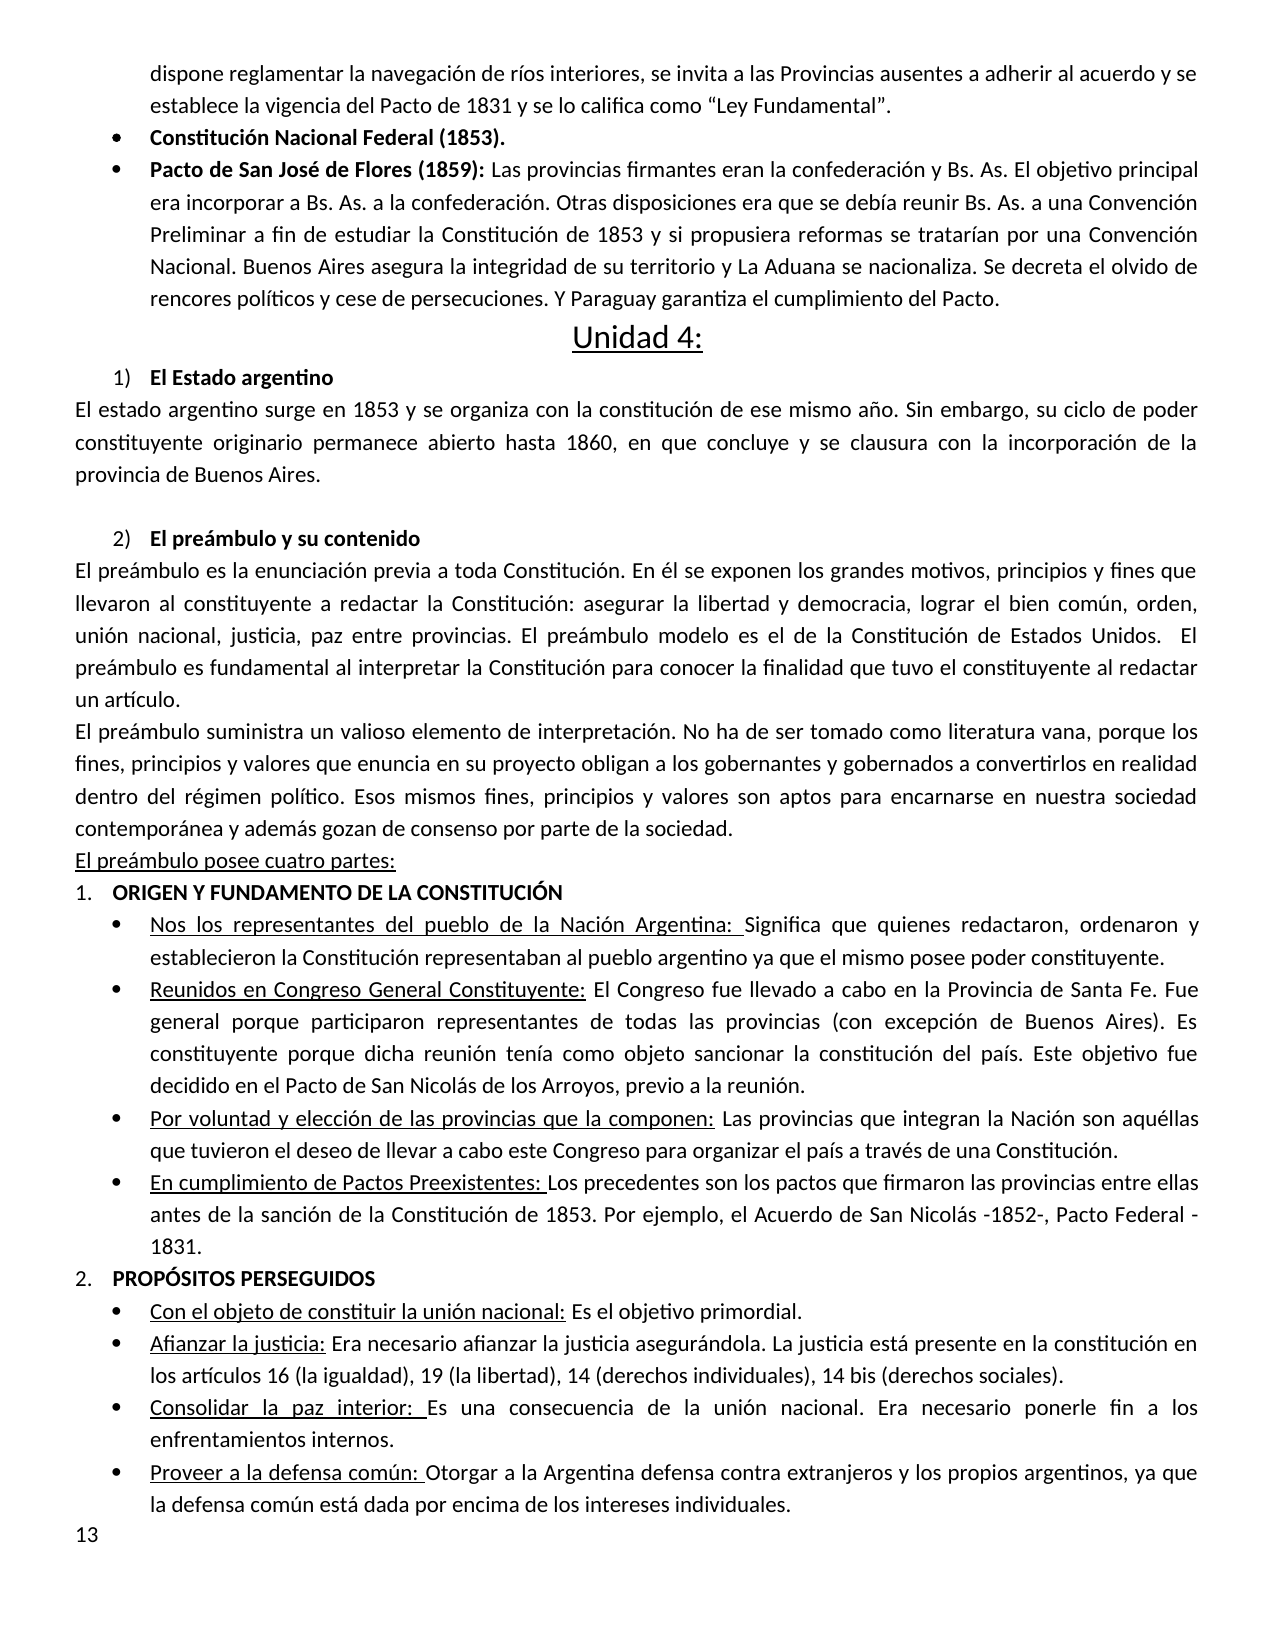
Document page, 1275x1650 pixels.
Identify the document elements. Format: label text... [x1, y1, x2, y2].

list El preámbulo y su contenido [112, 524, 1200, 552]
text El preámbulo suministra un valioso elemento de interpretación. No ha de ser tomado como literatura vana, porque los fines, principios y valores que enuncia en su proyecto obligan a los gobernantes y gobernados a convertirlos en realidad dentro del régimen político. Esos mismos fines, principios y valores son aptos para encarnarse en nuestra sociedad contemporánea y además gozan de consenso por parte de la sociedad. [75, 717, 1200, 842]
list Nos los representantes del pueblo de la Nación Argentina: Significa que quienes redactaron, ordenaron y establecieron la Constitución representaban al pueblo argentino ya que el mismo posee poder constituyente. [112, 911, 1200, 971]
list Constitución Nacional Federal (1853). [112, 123, 1200, 151]
list Reunidos en Congreso General Constituyente: El Congreso fue llevado a cabo en la Provincia de Santa Fe. Fue general porque participaron representantes de todas las provincias (con excepción de Buenos Aires). Es constituyente porque dicha reunión tenía como objeto sancionar la constitución del país. Este objetivo fue decidido en el Pacto de San Nicolás de los Arroyos, previo a la reunión. [112, 975, 1200, 1099]
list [112, 59, 1200, 119]
list Por voluntad y elección de las provincias que la componen: Las provincias que integran la Nación son aquéllas que tuvieron el deseo de llevar a cabo este Congreso para organizar el país a través de una Constitución. [112, 1104, 1200, 1164]
list Proveer a la defensa común: Otorgar a la Argentina defensa contra extranjeros y los propios argentinos, ya que la defensa común está dada por encima de los intereses individuales. [112, 1458, 1200, 1518]
text El preámbulo es la enunciación previa a toda Constitución. En él se exponen los grandes motivos, principios y fines que llevaron al constituyente a redactar la Constitución: asegurar la libertad y democracia, lograr el bien común, orden, unión nacional, justicia, paz entre provincias. El preámbulo modelo es el de la Constitución de Estados Unidos. El preámbulo es fundamental al interpretar la Constitución para conocer la finalidad que tuvo el constituyente al redactar un artículo. [75, 556, 1200, 713]
list Con el objeto de constituir la unión nacional: Es el objetivo primordial. [112, 1297, 1200, 1325]
list Consolidar la paz interior: Es una consecuencia de la unión nacional. Era necesario ponerle fin a los enfrentamientos internos. [112, 1393, 1200, 1453]
text Unidad 4: [75, 317, 1200, 357]
list El Estado argentino [112, 363, 1200, 391]
list En cumplimiento de Pactos Preexistentes: Los precedentes son los pactos que firmaron las provincias entre ellas antes de la sanción de la Constitución de 1853. Por ejemplo, el Acuerdo de San Nicolás -1852-, Pacto Federal -1831. [112, 1168, 1200, 1260]
list El estado argentino surge en 1853 y se organiza con la constitución de ese mismo año. Sin embargo, su ciclo de poder constituyente originario permanece abierto hasta 1860, en que concluye y se clausura con la incorporación de la provincia de Buenos Aires. [75, 396, 1200, 488]
text El preámbulo posee cuatro partes: [75, 846, 1200, 874]
list ORIGEN Y FUNDAMENTO DE LA CONSTITUCIÓN [75, 878, 1200, 906]
list Afianzar la justicia: Era necesario afianzar la justicia asegurándola. La justicia está presente en la constitución en los artículos 16 (la igualdad), 19 (la libertad), 14 (derechos individuales), 14 bis (derechos sociales). [112, 1329, 1200, 1389]
list Pacto de San José de Flores (1859): Las provincias firmantes eran la confederación y Bs. As. El objetivo principal era incorporar a Bs. As. a la confederación. Otras disposiciones era que se debía reunir Bs. As. a una Convención Preliminar a fin de estudiar de 1853 y si propusiera reformas se tratarían por una Convención Nacional. Buenos Aires asegura la integridad de su territorio y se nacionaliza. Se decreta el olvido de rencores políticos y cese de persecuciones. Y Paraguay garantiza el cumplimiento del Pacto. [112, 156, 1200, 312]
list PROPÓSITOS PERSEGUIDOS [75, 1264, 1200, 1293]
